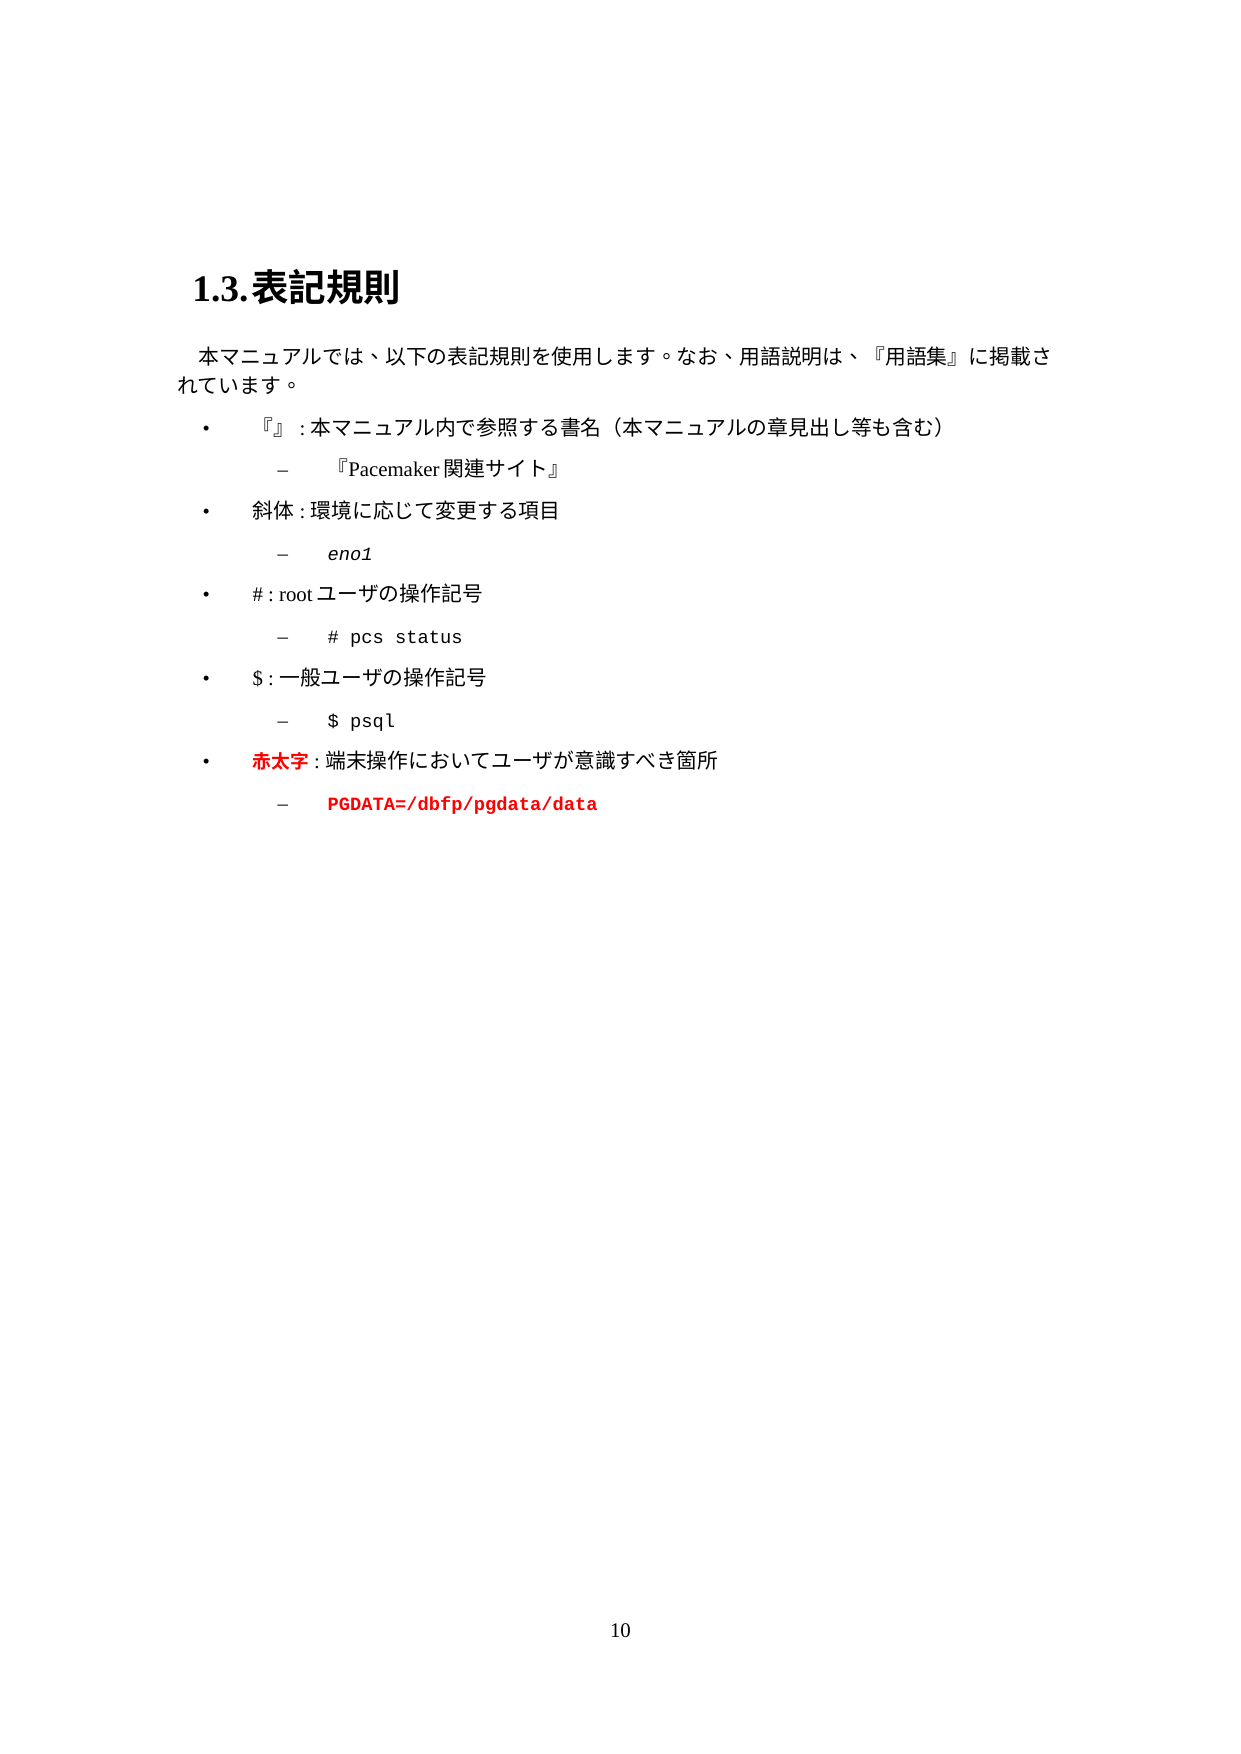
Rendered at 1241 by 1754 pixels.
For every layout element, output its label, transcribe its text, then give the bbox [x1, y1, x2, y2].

list 『Pacemaker関連サイト』 [277, 454, 1054, 483]
list 『』 : 本マニュアル内で参照する書名（本マニュアルの章見出し等も含む） [202, 412, 1054, 441]
list 赤太字 : 端末操作においてユーザが意識すべき箇所 [202, 745, 1054, 774]
subtitle 表記規則 [192, 261, 1063, 312]
list eno1 [277, 537, 1054, 566]
list PGDATA=/dbfp/pgdata/data [277, 787, 1054, 816]
list 斜体 : 環境に応じて変更する項目 [202, 495, 1054, 524]
list $ : 一般ユーザの操作記号 [202, 662, 1054, 691]
list # pcs status [277, 620, 1054, 649]
list $ psql [277, 704, 1054, 733]
text 本マニュアルでは、以下の表記規則を使用します。なお、用語説明は、『用語集』に掲載されています。 [177, 341, 1054, 399]
list # : rootユーザの操作記号 [202, 579, 1054, 608]
